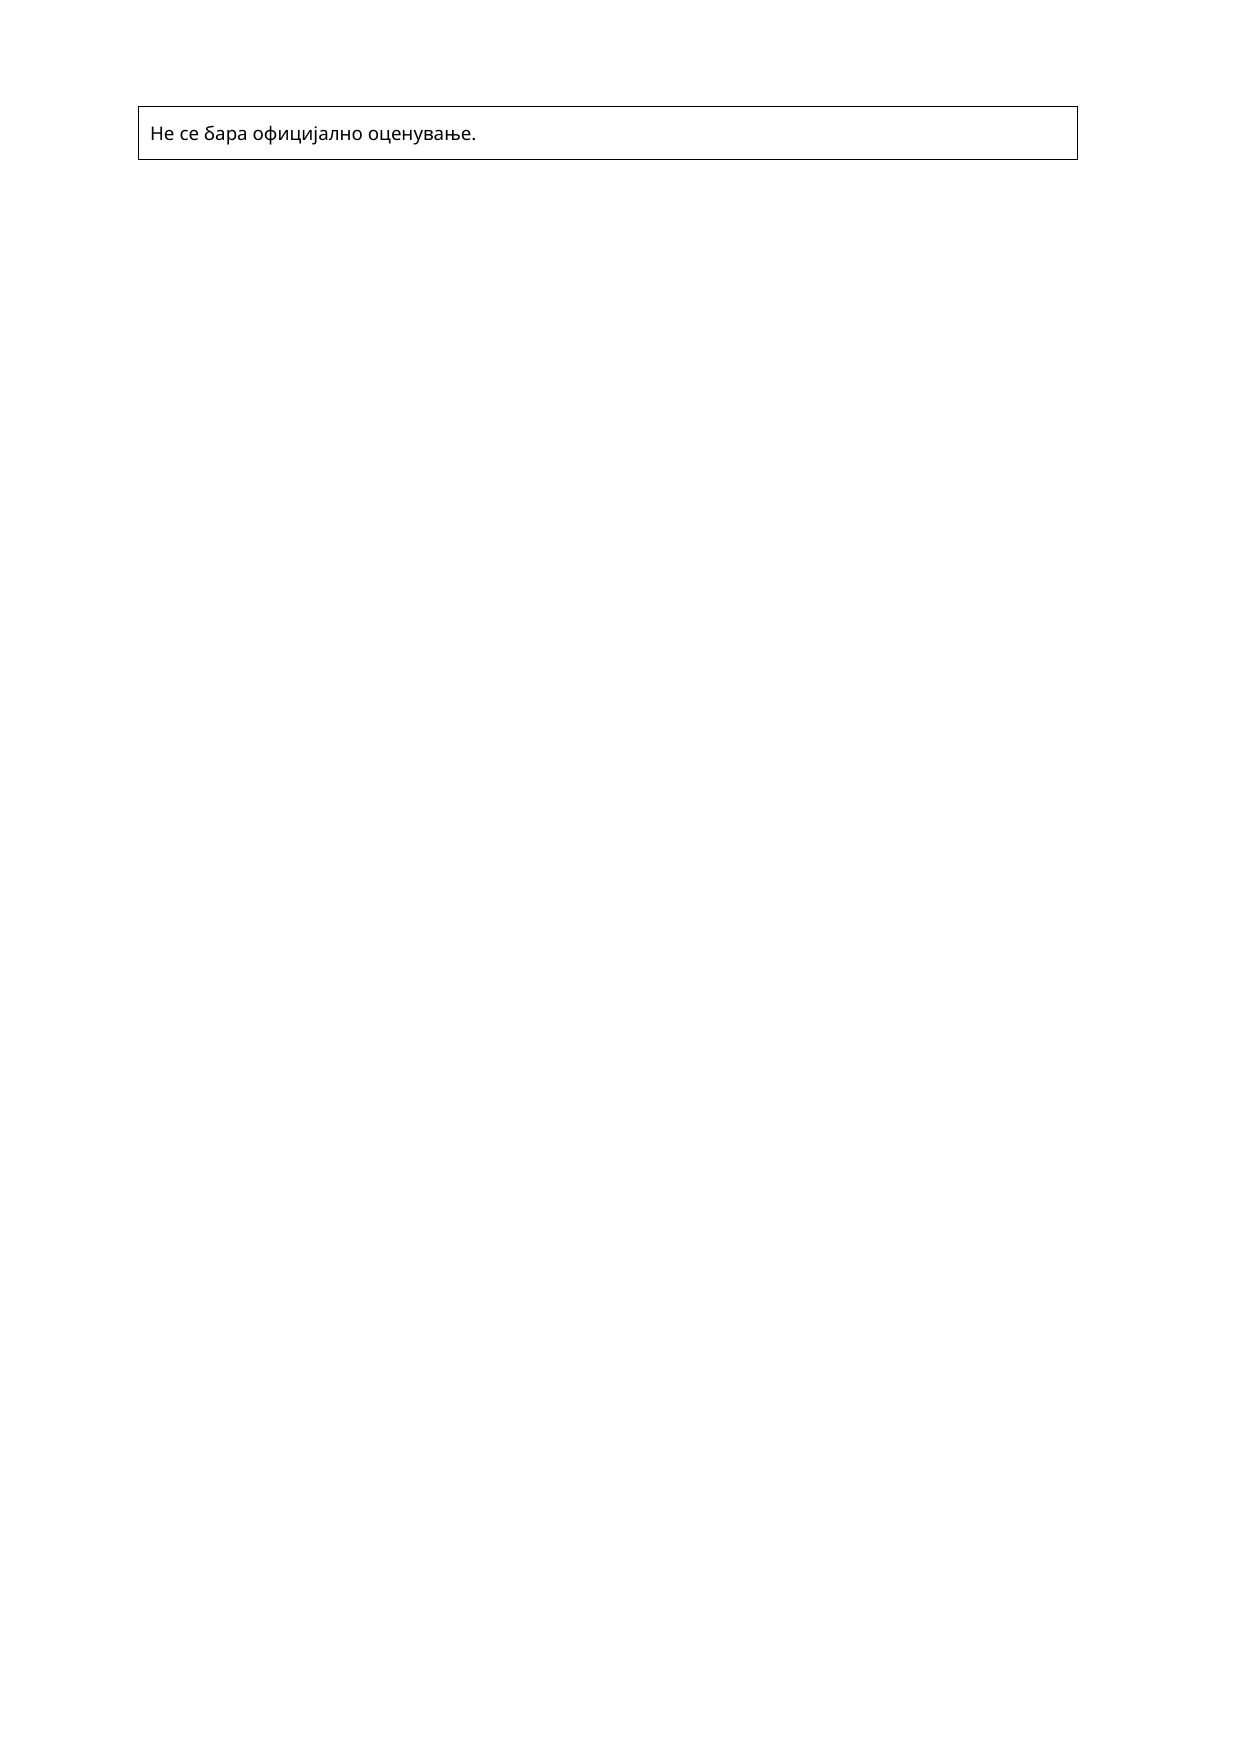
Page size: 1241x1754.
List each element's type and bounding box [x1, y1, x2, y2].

table_cell [139, 107, 1077, 159]
